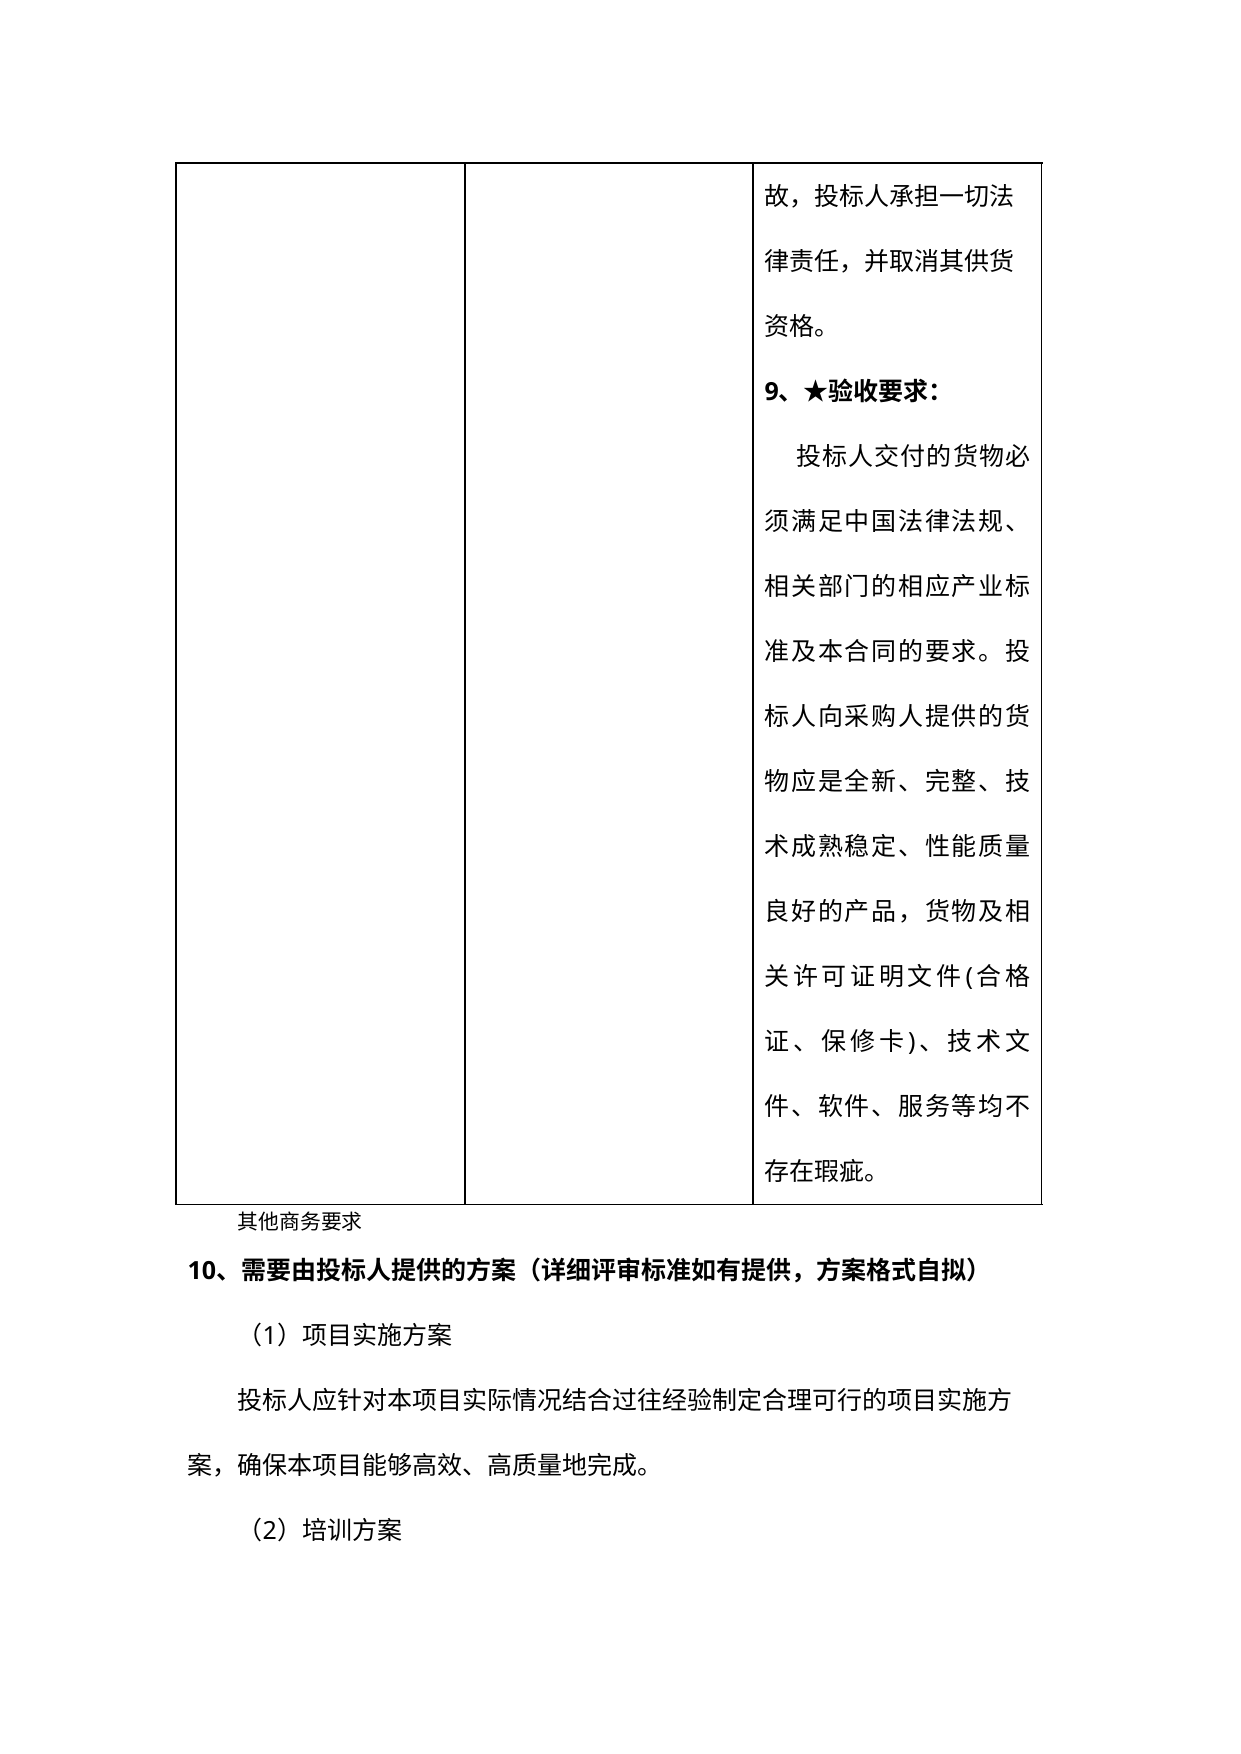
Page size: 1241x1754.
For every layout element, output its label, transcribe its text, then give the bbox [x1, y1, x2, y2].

text （2）培训方案 [187, 1498, 1053, 1563]
text （1）项目实施方案 [187, 1303, 1053, 1368]
table_cell 1 [466, 164, 752, 1203]
table_cell ★ [177, 164, 464, 1203]
text 投标人应针对本项目实际情况结合过往经验制定合理可行的项目实施方案，确保本项目能够高效、高质量地完成。 [187, 1368, 1053, 1498]
text 其他商务要求 [187, 1205, 1053, 1238]
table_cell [754, 164, 1041, 1203]
text 10、需要由投标人提供的方案（详细评审标准如有提供，方案格式自拟） [187, 1238, 1053, 1303]
